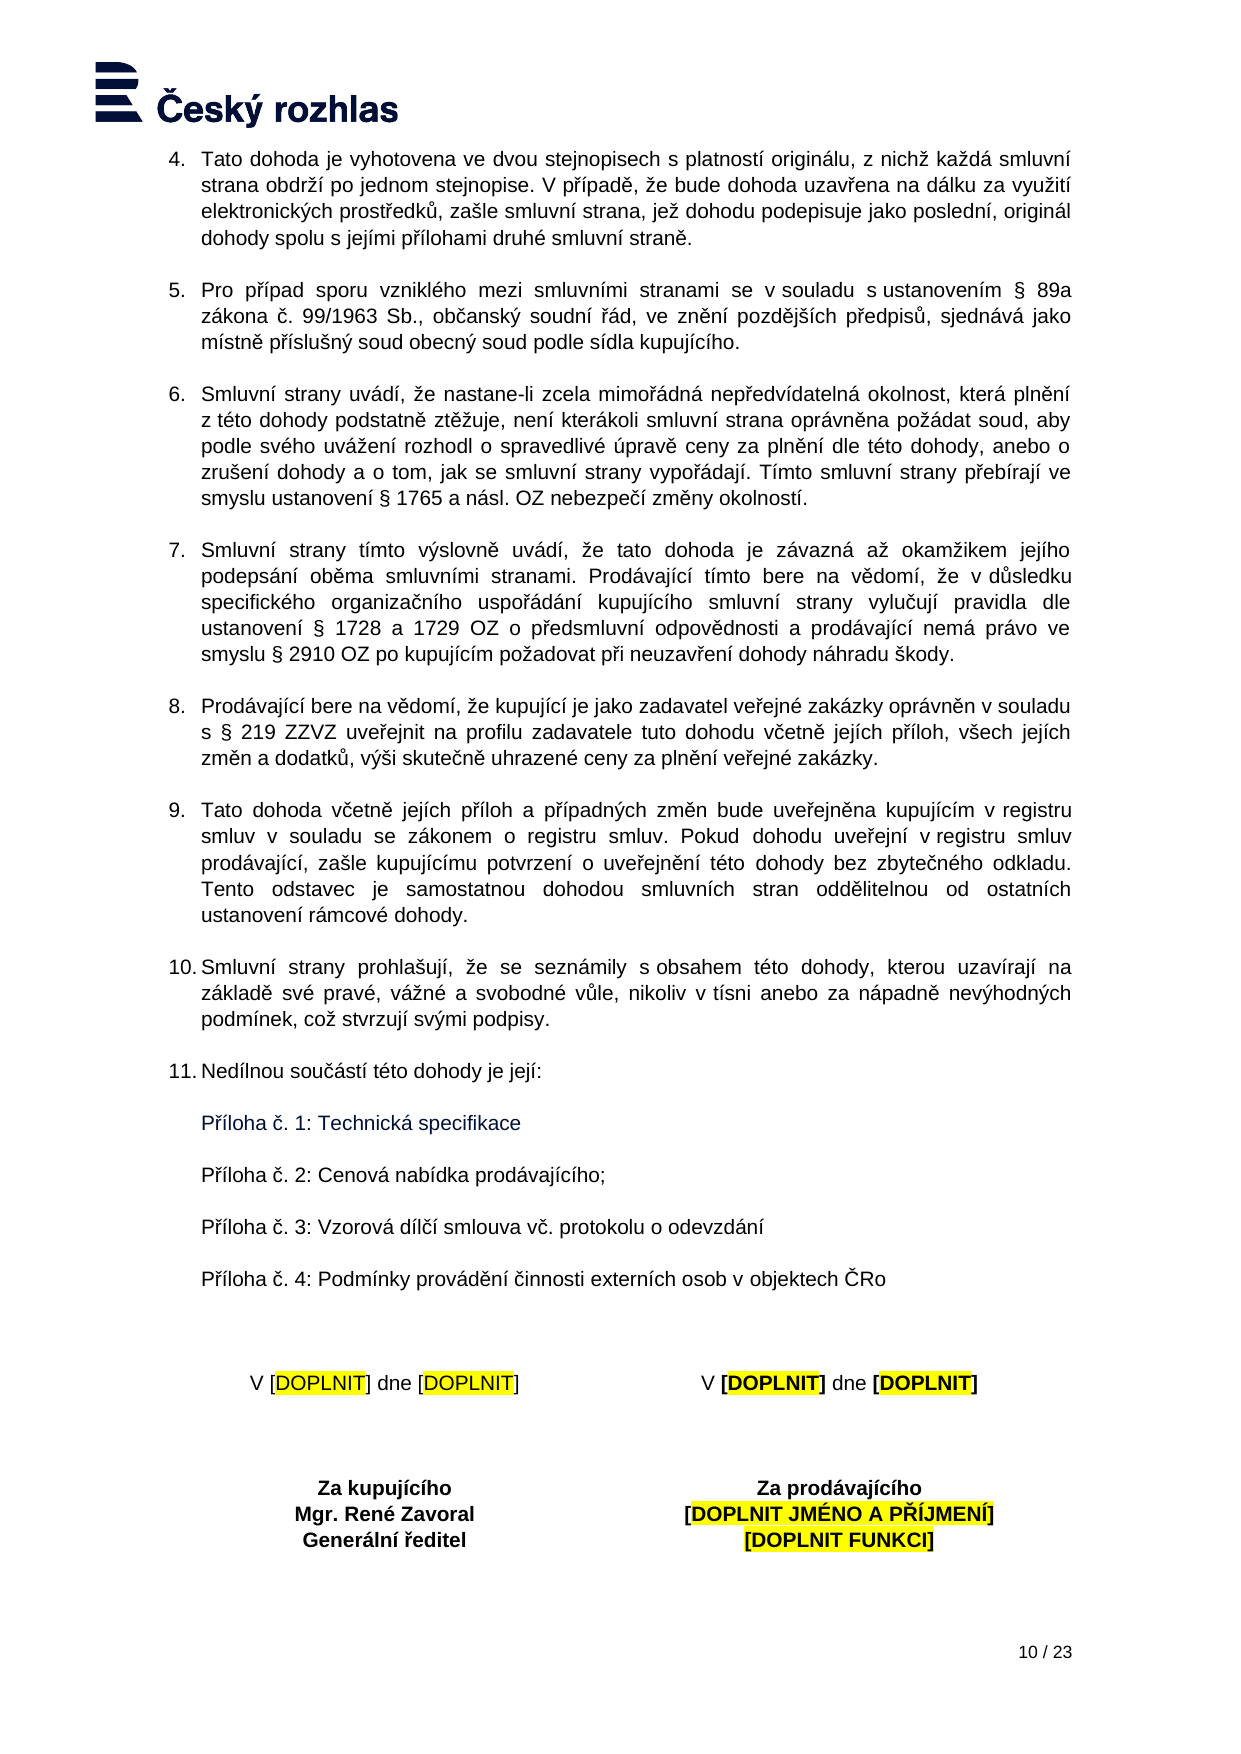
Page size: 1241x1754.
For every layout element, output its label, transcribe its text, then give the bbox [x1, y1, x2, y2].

list Prodávající bere na vědomí, že kupující je jako zadavatel veřejné zakázky oprávněn v souladu s § 219 ZZVZ uveřejnit na profilu zadavatele tuto dohodu včetně jejích příloh, všech jejích změn a dodatků, výši skutečně uhrazené ceny za plnění veřejné zakázky. [168, 693, 1072, 771]
picture [95, 62, 398, 128]
list Smluvní strany tímto výslovně uvádí, že tato dohoda je závazná až okamžikem jejího podepsání oběma smluvními stranami. Prodávající tímto bere na vědomí, že v důsledku specifického organizačního uspořádání kupujícího smluvní strany vylučují pravidla dle ustanovení § 1728 a 1729 OZ o předsmluvní odpovědnosti a prodávající nemá právo ve smyslu § 2910 OZ po kupujícím požadovat při neuzavření dohody náhradu škody. [168, 537, 1072, 667]
subtitle Příloha č. 1: Technická specifikace [201, 1109, 1072, 1136]
list Příloha č. 3: Vzorová dílčí smlouva vč. protokolu o odevzdání [201, 1214, 1072, 1240]
table_header V [DOPLNIT] dne [DOPLNIT] [612, 1318, 1067, 1396]
table_cell Za prodávajícího [DOPLNIT JMÉNO A PŘÍJMENÍ] [DOPLNIT FUNKCI] [612, 1396, 1067, 1552]
table_cell Za kupujícího Mgr. René Zavoral Generální ředitel [157, 1396, 612, 1552]
list Nedílnou součástí této dohody je její: [168, 1057, 1072, 1083]
list Pro případ sporu vzniklého mezi smluvními stranami se v souladu s ustanovením § 89a zákona č. 99/1963 Sb., občanský soudní řád, ve znění pozdějších předpisů, sjednává jako místně příslušný soud obecný soud podle sídla kupujícího. [168, 276, 1072, 354]
table_header V [DOPLNIT] dne [DOPLNIT] [157, 1318, 612, 1396]
list Smluvní strany prohlašují, že se seznámily s obsahem této dohody, kterou uzavírají na základě své pravé, vážné a svobodné vůle, nikoliv v tísni anebo za nápadně nevýhodných podmínek, což stvrzují svými podpisy. [168, 953, 1072, 1031]
list Tato dohoda je vyhotovena ve dvou stejnopisech s platností originálu, z nichž každá smluvní strana obdrží po jednom stejnopise. V případě, že bude dohoda uzavřena na dálku za využití elektronických prostředků, zašle smluvní strana, jež dohodu podepisuje jako poslední, originál dohody spolu s jejími přílohami druhé smluvní straně. [168, 146, 1072, 250]
list Příloha č. 2: Cenová nabídka prodávajícího; [201, 1162, 1072, 1188]
list Příloha č. 4: Podmínky provádění činnosti externích osob v objektech ČRo [201, 1266, 1072, 1292]
list Tato dohoda včetně jejích příloh a případných změn bude uveřejněna kupujícím v registru smluv v souladu se zákonem o registru smluv. Pokud dohodu uveřejní v registru smluv prodávající, zašle kupujícímu potvrzení o uveřejnění této dohody bez zbytečného odkladu. Tento odstavec je samostatnou dohodou smluvních stran oddělitelnou od ostatních ustanovení rámcové dohody. [168, 797, 1072, 927]
list Smluvní strany uvádí, že nastane-li zcela mimořádná nepředvídatelná okolnost, která plnění z této dohody podstatně ztěžuje, není kterákoli smluvní strana oprávněna požádat soud, aby podle svého uvážení rozhodl o spravedlivé úpravě ceny za plnění dle této dohody, anebo o zrušení dohody a o tom, jak se smluvní strany vypořádají. Tímto smluvní strany přebírají ve smyslu ustanovení § 1765 a násl. OZ nebezpečí změny okolností. [168, 380, 1072, 511]
